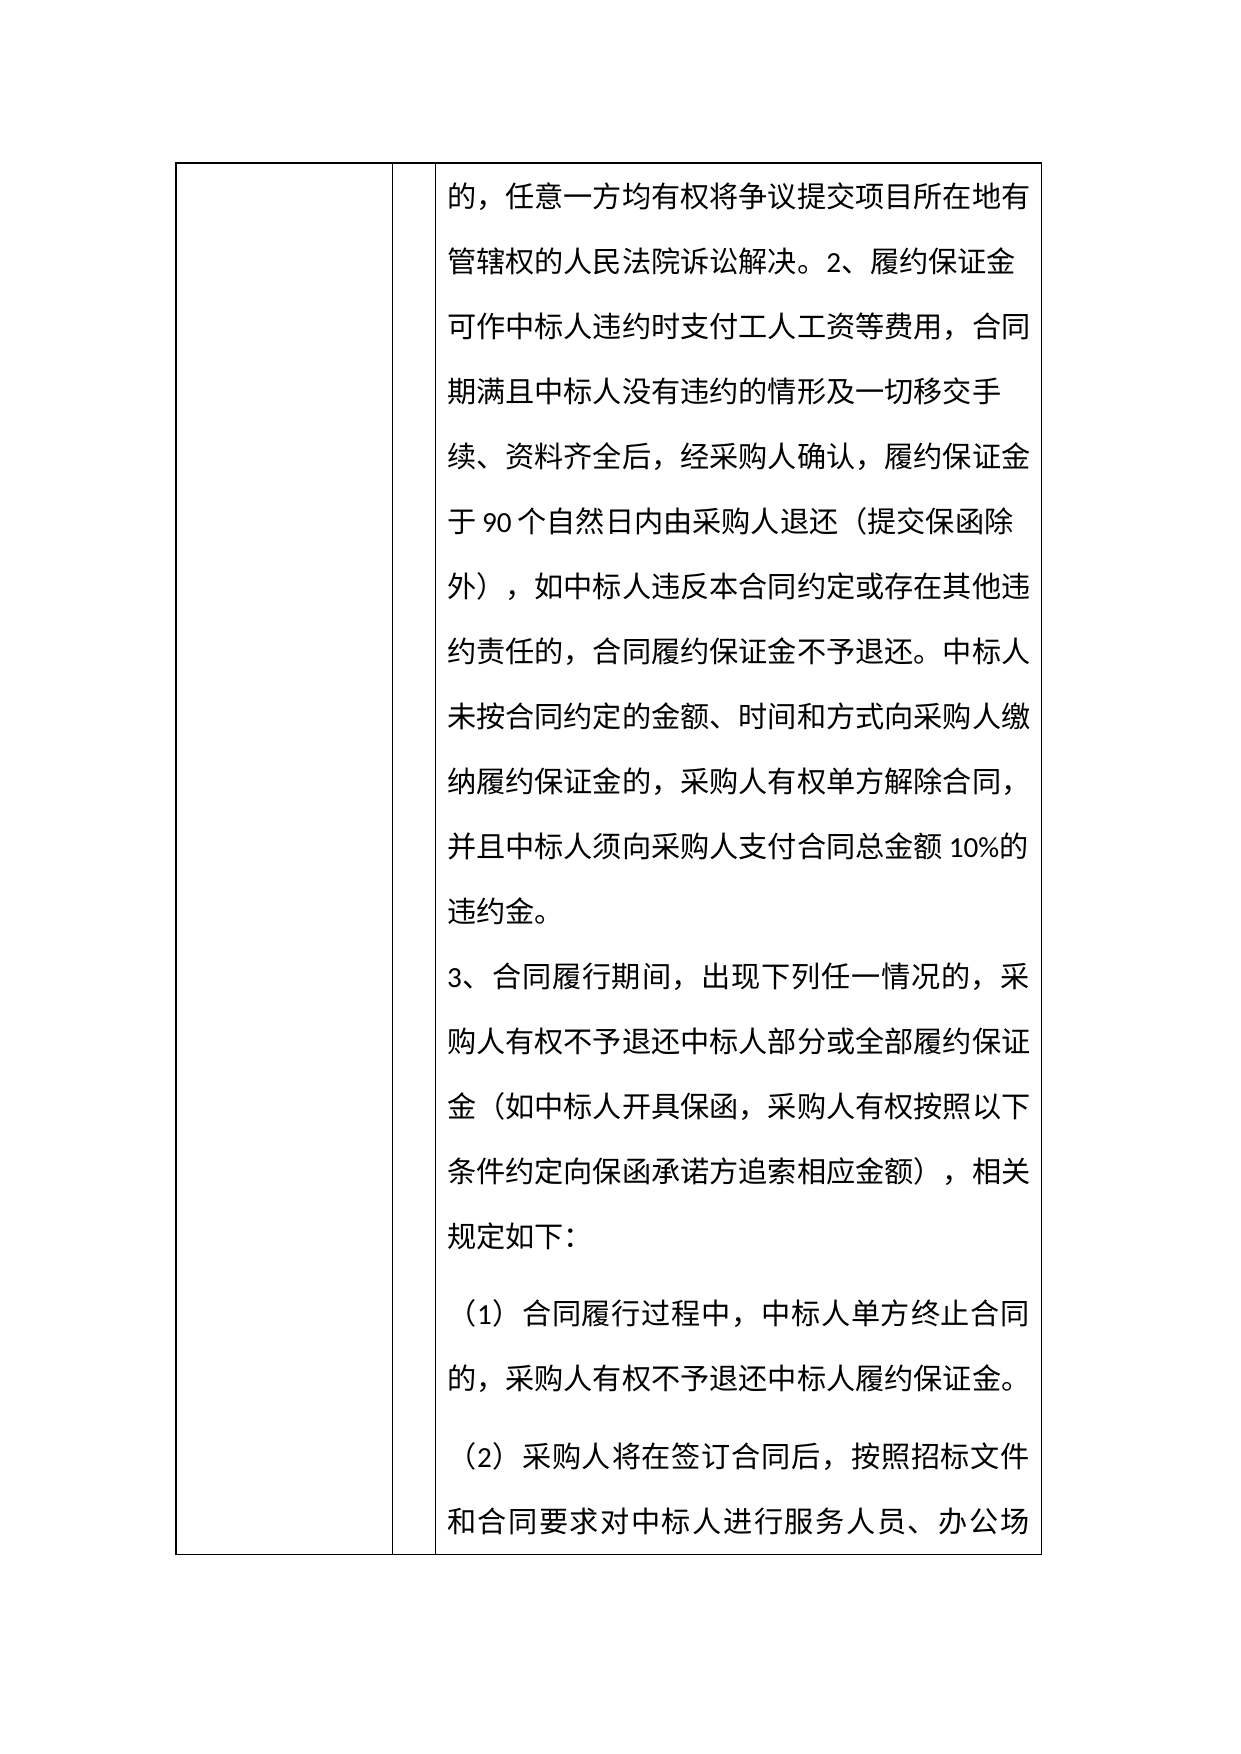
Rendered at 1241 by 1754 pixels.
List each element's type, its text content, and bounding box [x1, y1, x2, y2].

table_cell [177, 164, 392, 1553]
table_cell 9 [393, 164, 435, 1553]
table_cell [436, 164, 1041, 1553]
